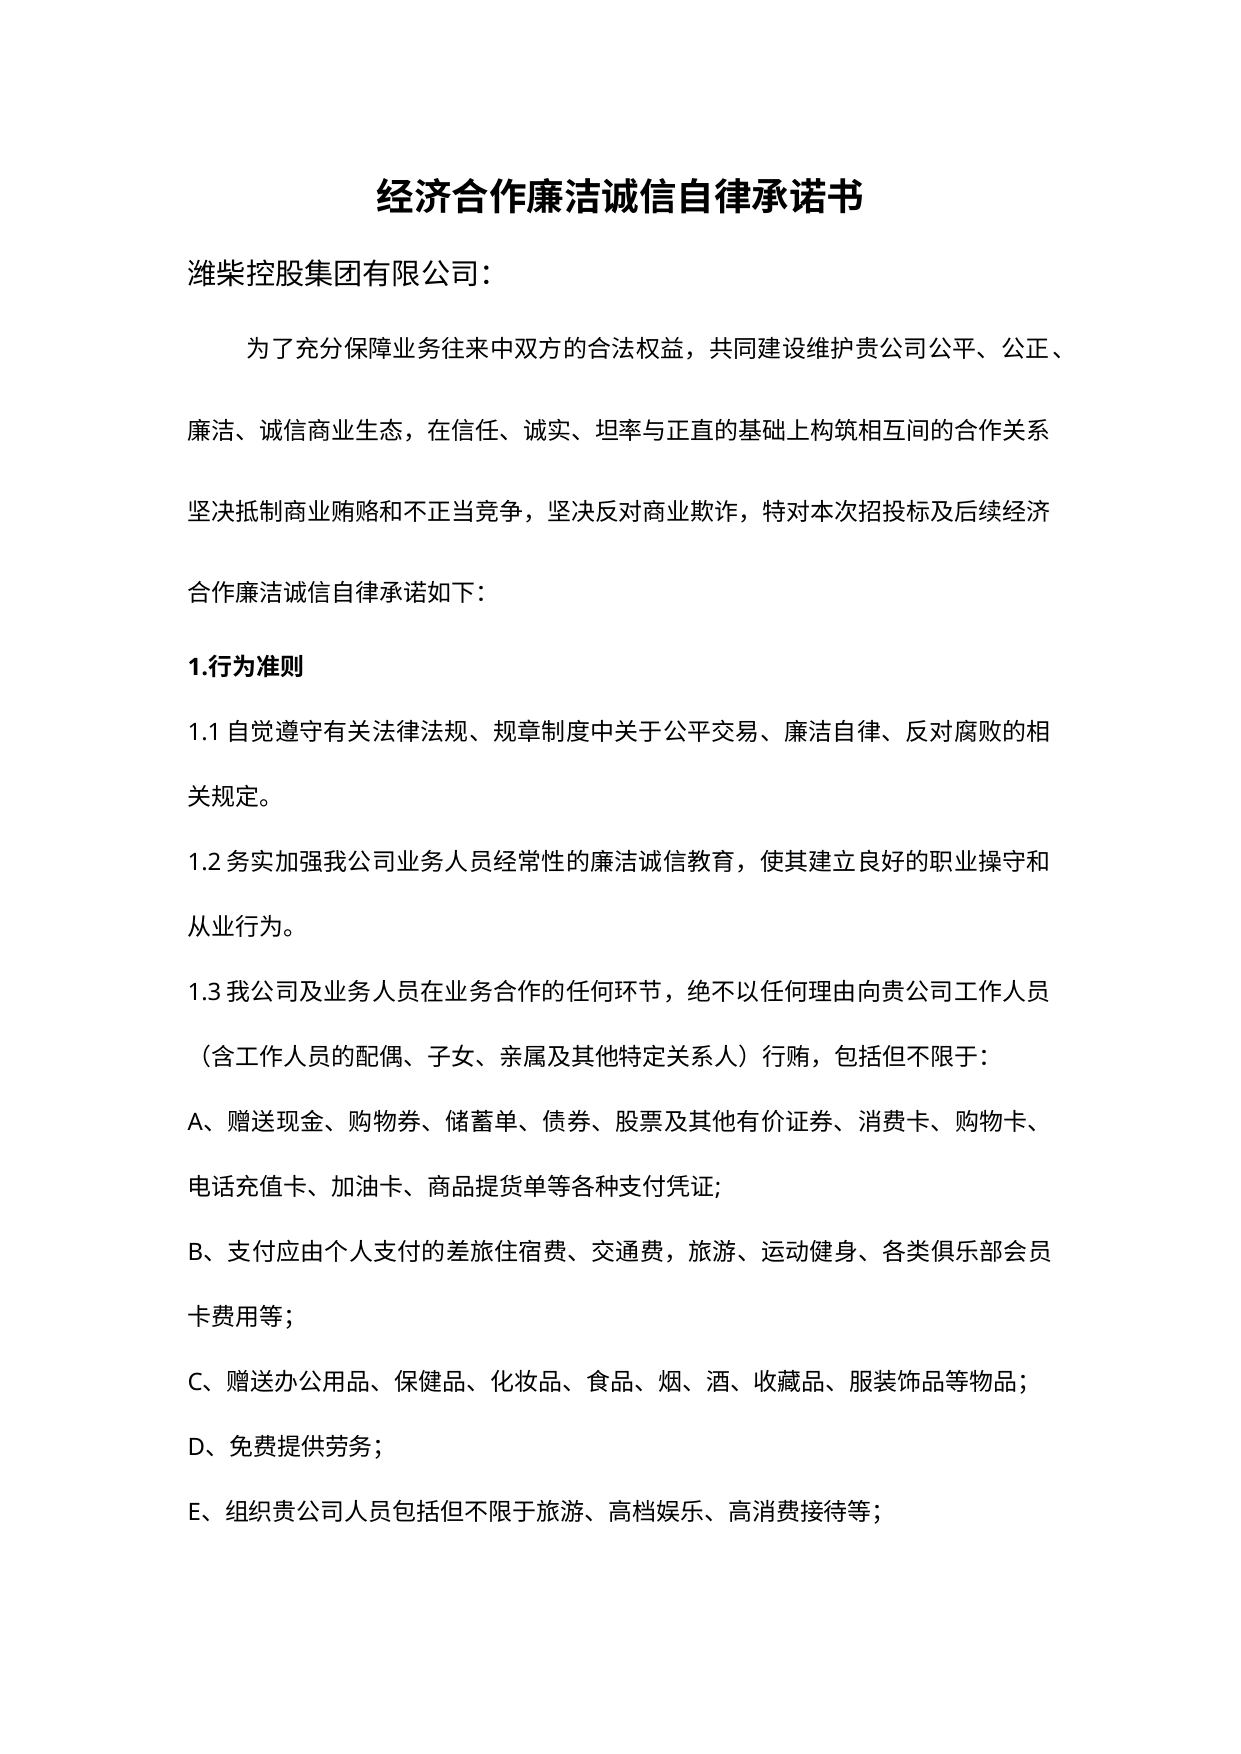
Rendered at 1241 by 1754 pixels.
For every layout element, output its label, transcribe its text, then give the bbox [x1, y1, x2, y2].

text 潍柴控股集团有限公司： [187, 239, 1053, 304]
text 1.2务实加强我公司业务人员经常性的廉洁诚信教育，使其建立良好的职业操守和从业行为。 [187, 827, 1053, 957]
text A、赠送现金、购物券、储蓄单、债券、股票及其他有价证券、消费卡、购物卡、电话充值卡、加油卡、商品提货单等各种支付凭证; [187, 1087, 1053, 1217]
text 为了充分保障业务往来中双方的合法权益，共同建设维护贵公司公平、公正、廉洁、诚信商业生态，在信任、诚实、坦率与正直的基础上构筑相互间的合作关系，坚决抵制商业贿赂和不正当竞争，坚决反对商业欺诈，特对本次招投标及后续经济合作廉洁诚信自律承诺如下： [187, 315, 1053, 624]
text 1.1自觉遵守有关法律法规、规章制度中关于公平交易、廉洁自律、反对腐败的相关规定。 [187, 697, 1053, 827]
text C、赠送办公用品、保健品、化妆品、食品、烟、酒、收藏品、服装饰品等物品； [187, 1347, 1053, 1412]
text 1.行为准则 [187, 632, 1053, 697]
text E、组织贵公司人员包括但不限于旅游、高档娱乐、高消费接待等； [187, 1477, 1053, 1542]
text D、免费提供劳务； [187, 1412, 1053, 1477]
text B、支付应由个人支付的差旅住宿费、交通费，旅游、运动健身、各类俱乐部会员卡费用等； [187, 1217, 1053, 1347]
text 1.3我公司及业务人员在业务合作的任何环节，绝不以任何理由向贵公司工作人员（含工作人员的配偶、子女、亲属及其他特定关系人）行贿，包括但不限于： [187, 957, 1053, 1087]
text 经济合作廉洁诚信自律承诺书 [187, 162, 1053, 227]
